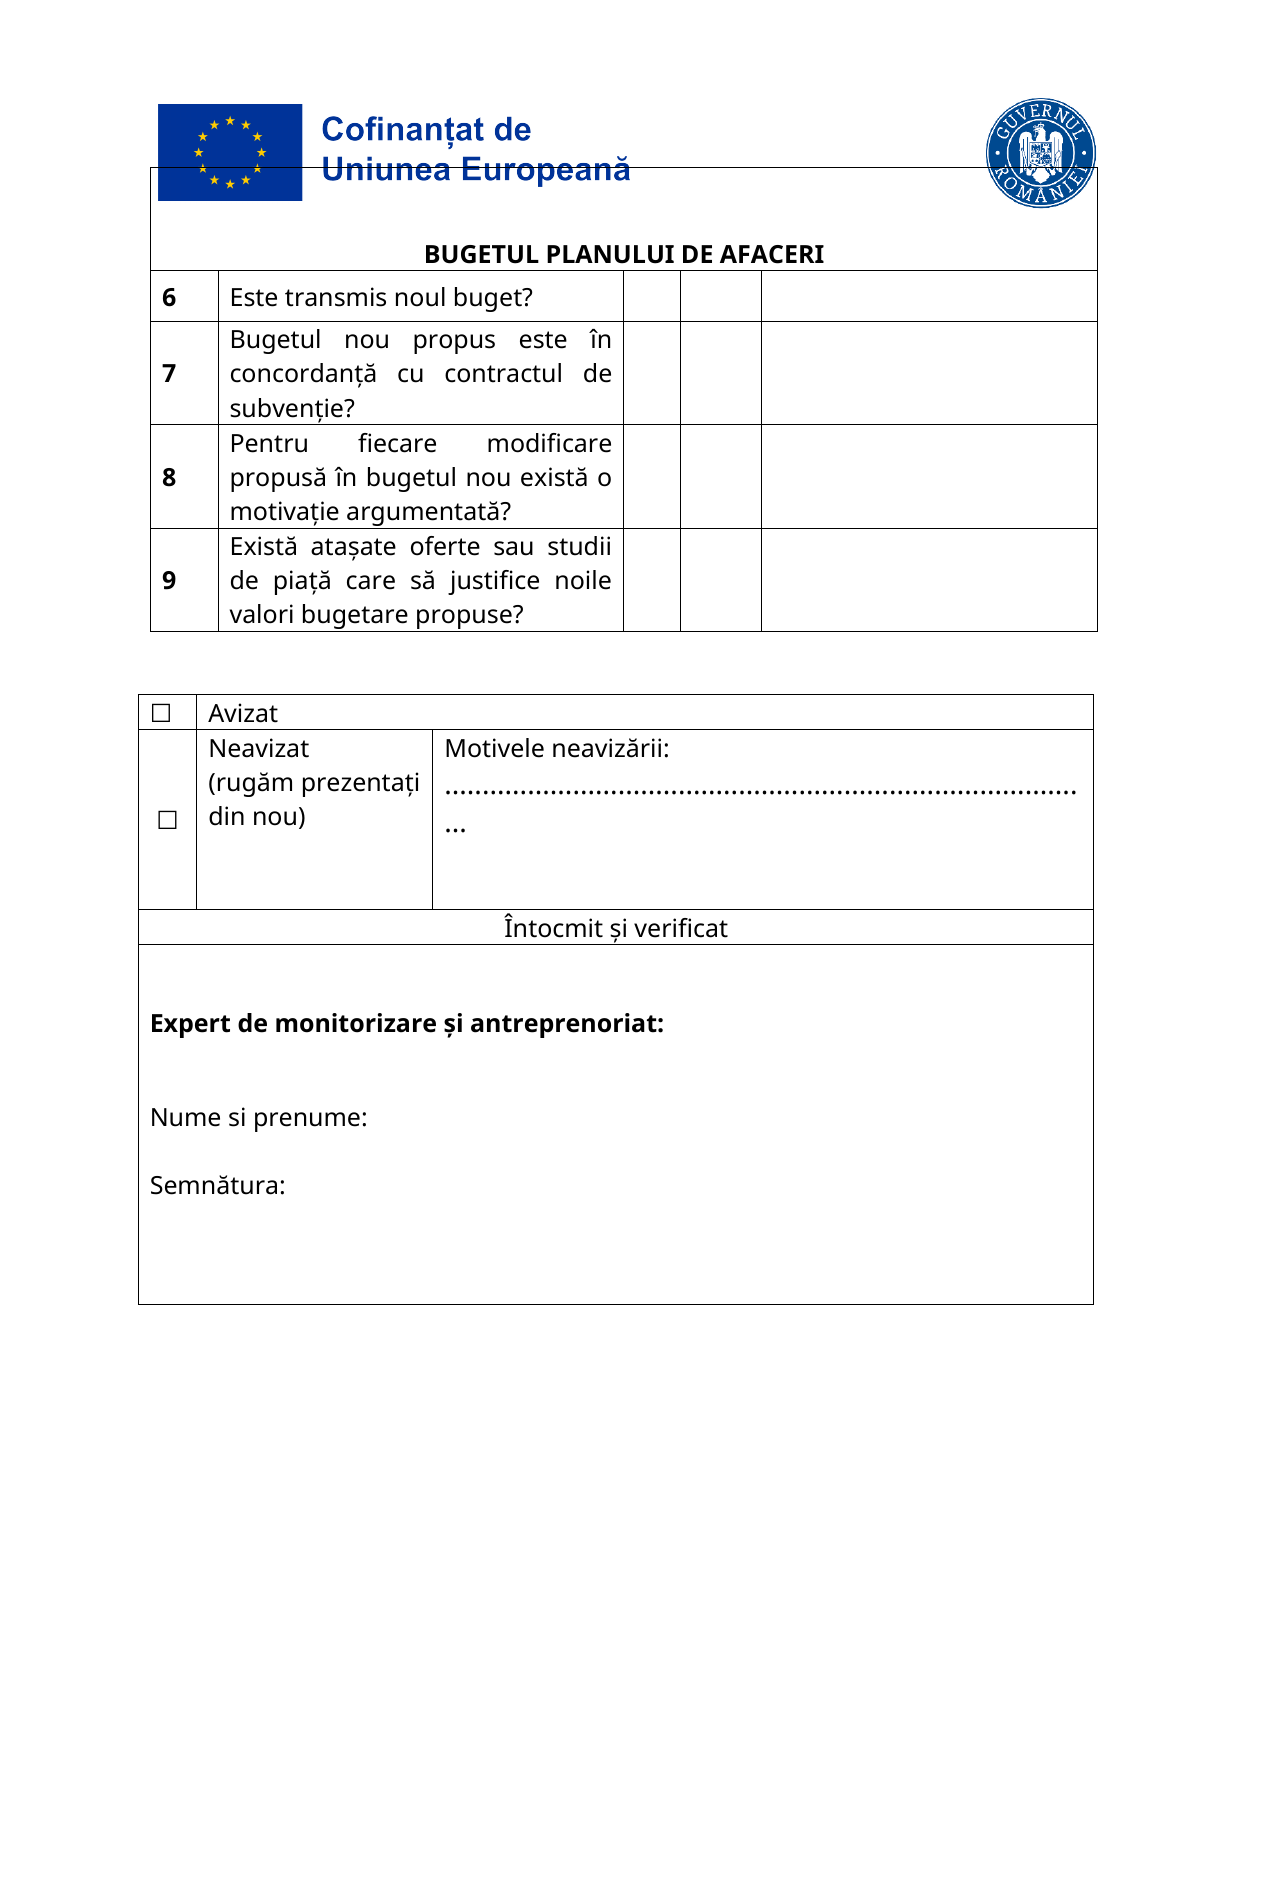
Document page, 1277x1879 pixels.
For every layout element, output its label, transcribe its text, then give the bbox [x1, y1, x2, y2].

table_cell BUGETUL PLANULUI DE AFACERI [151, 168, 1097, 270]
table_cell 6 [151, 271, 218, 321]
table_header Avizat [197, 695, 1093, 729]
table_cell Motivele neavizării: ....................................................................................... [433, 730, 1093, 909]
table_cell 9 [151, 529, 218, 631]
table_cell [624, 322, 680, 424]
table_cell [762, 425, 1097, 527]
table_cell [624, 529, 680, 631]
table_cell [762, 529, 1097, 631]
table_cell [681, 322, 761, 424]
table_cell [624, 425, 680, 527]
table_cell Întocmit și verificat [139, 910, 1093, 944]
table_cell [762, 271, 1097, 321]
table_header [139, 695, 196, 729]
picture [984, 96, 1097, 167]
table_cell Bugetul nou propus este în concordanță cu contractul de subvenție? [219, 322, 623, 424]
table_cell 7 [151, 322, 218, 424]
table_cell Este transmis noul buget? [219, 271, 623, 321]
table_cell [681, 271, 761, 321]
picture [150, 96, 651, 167]
table_cell Există atașate oferte sau studii de piață care să justifice noile valori bugetare propuse? [219, 529, 623, 631]
table_cell [139, 730, 196, 909]
table_cell Pentru fiecare modificare propusă în bugetul nou există o motivație argumentată? [219, 425, 623, 527]
table_cell 8 [151, 425, 218, 527]
table_cell [624, 271, 680, 321]
table_cell Expert de monitorizare și antreprenoriat: Nume si prenume: Semnătura: [139, 945, 1093, 1304]
table_cell [762, 322, 1097, 424]
table_cell [681, 425, 761, 527]
table_cell Neavizat (rugăm prezentați din nou) [197, 730, 432, 909]
table_cell [681, 529, 761, 631]
